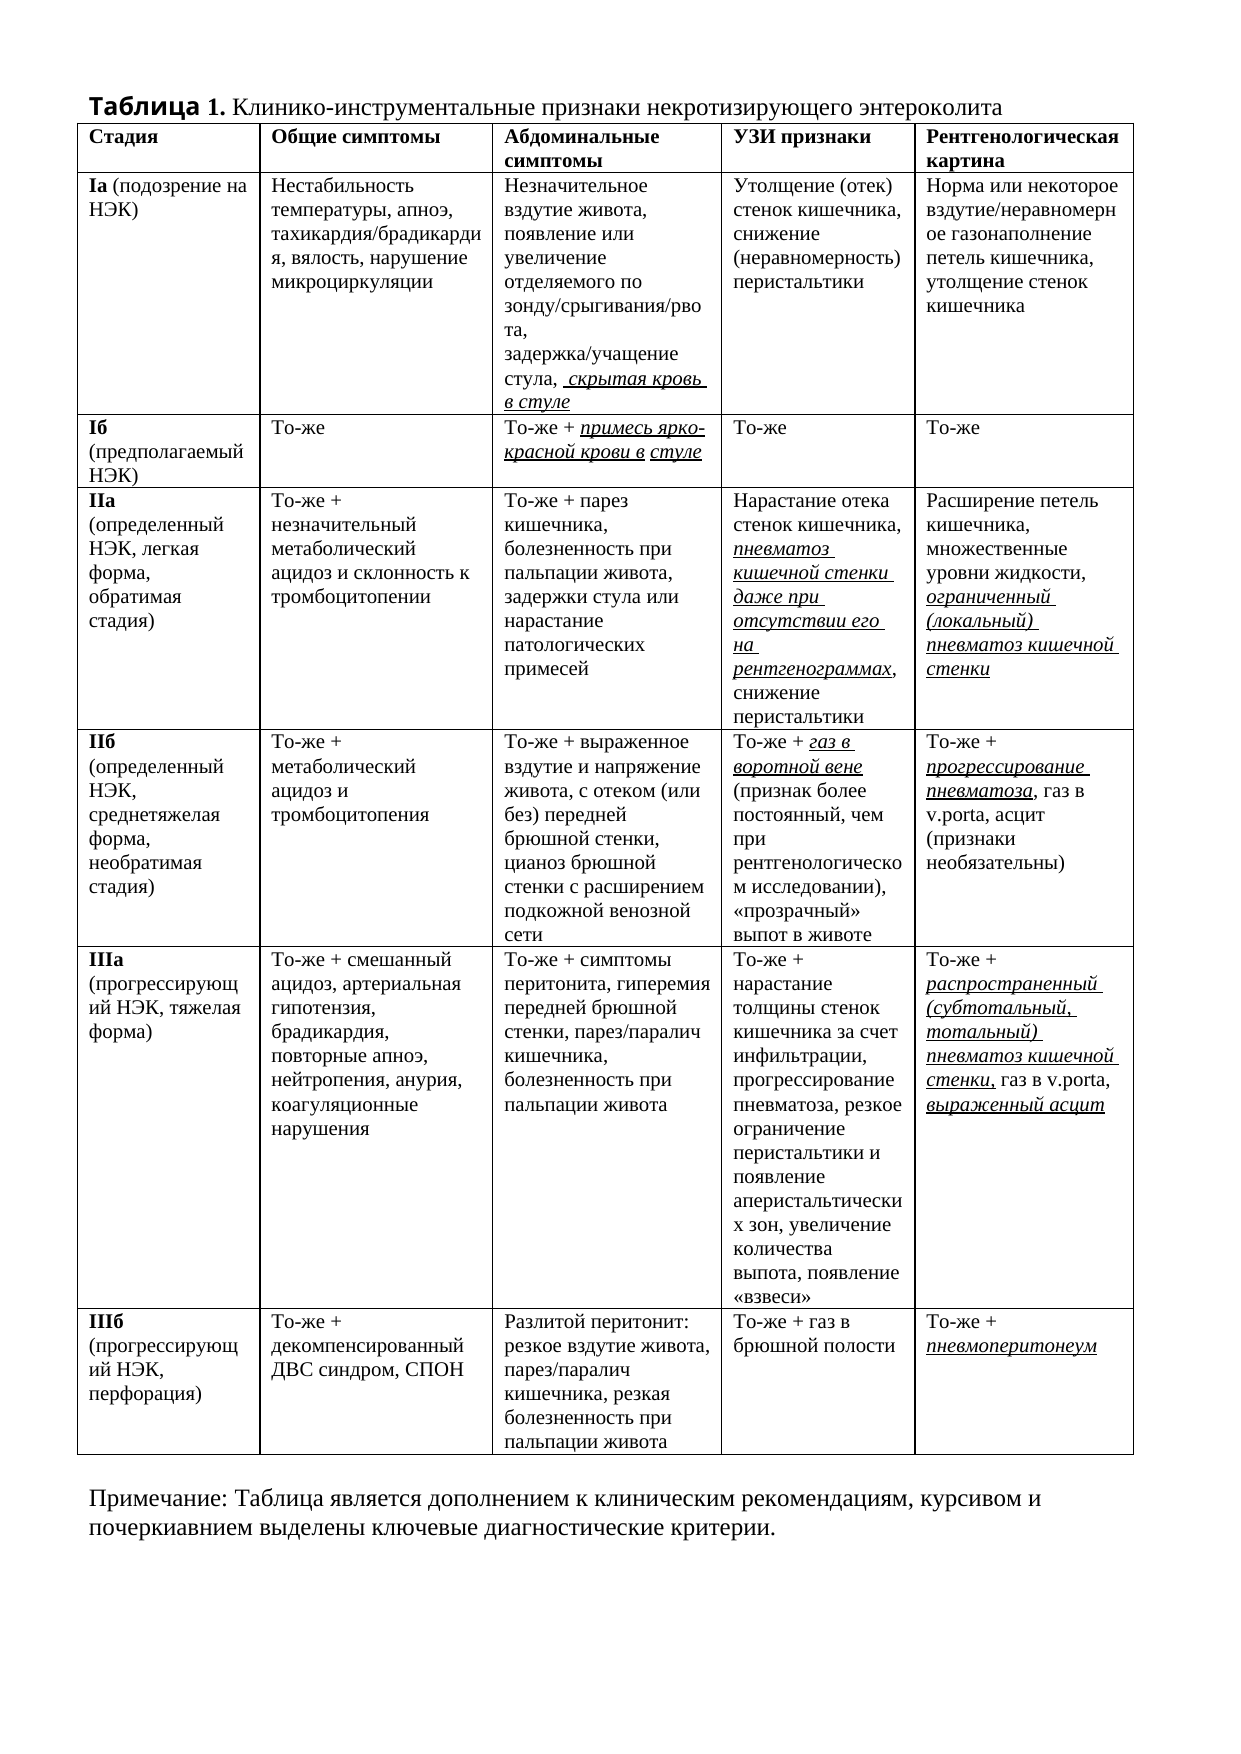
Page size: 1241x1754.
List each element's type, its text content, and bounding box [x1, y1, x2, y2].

table_cell Расширение петель кишечника, множественные уровни жидкости, ограниченный (локальный) пневматоз кишечной стенки [916, 488, 1133, 728]
table_cell То-же [261, 415, 492, 487]
table_cell IIа (определенный НЭК, легкая форма, обратимая стадия) [78, 488, 259, 728]
table_cell То-же + смешанный ацидоз, артериальная гипотензия, брадикардия, повторные апноэ, нейтропения, анурия, коагуляционные нарушения [261, 947, 492, 1308]
table_cell То-же + нарастание толщины стенок кишечника за счет инфильтрации, прогрессирование пневматоза, резкое ограничение перистальтики и появление аперистальтических зон, увеличение количества выпота, появление «взвеси» [722, 947, 914, 1308]
table_header УЗИ признаки [722, 124, 914, 172]
table_cell IIIа (прогрессирующий НЭК, тяжелая форма) [78, 947, 259, 1308]
table_cell То-же + декомпенсированный ДВС синдром, СПОН [261, 1309, 492, 1453]
table_cell То-же + метаболический ацидоз и тромбоцитопения [261, 730, 492, 946]
table_cell То-же + газ в брюшной полости [722, 1309, 914, 1453]
table_cell Незначительное вздутие живота, появление или увеличение отделяемого по зонду/срыгивания/рвота, задержка/учащение стула, скрытая кровь в стуле [493, 173, 721, 413]
table_cell То-же [916, 415, 1133, 487]
table_cell IIб (определенный НЭК, среднетяжелая форма, необратимая стадия) [78, 730, 259, 946]
table_cell Нарастание отека стенок кишечника, пневматоз кишечной стенки даже при отсутствии его на рентгенограммах, снижение перистальтики [722, 488, 914, 728]
text Таблица 1. Клинико-инструментальные признаки некротизирующего энтероколита [89, 89, 1122, 123]
table_header Стадия [78, 124, 259, 172]
table_cell Нестабильность температуры, апноэ, тахикардия/брадикардия, вялость, нарушение микроциркуляции [261, 173, 492, 413]
table_header Рентгенологическая картина [916, 124, 1133, 172]
table_cell Iа (подозрение на НЭК) [78, 173, 259, 413]
table_header Абдоминальные симптомы [493, 124, 721, 172]
table_cell Iб (предполагаемый НЭК) [78, 415, 259, 487]
table_cell То-же + симптомы перитонита, гиперемия передней брюшной стенки, парез/паралич кишечника, болезненность при пальпации живота [493, 947, 721, 1308]
table_cell Утолщение (отек) стенок кишечника, снижение (неравномерность) перистальтики [722, 173, 914, 413]
table_cell То-же + газ в воротной вене (признак более постоянный, чем при рентгенологическом исследовании), «прозрачный» выпот в животе [722, 730, 914, 946]
table_cell То-же + незначительный метаболический ацидоз и склонность к тромбоцитопении [261, 488, 492, 728]
table_cell Норма или некоторое вздутие/неравномерное газонаполнение петель кишечника, утолщение стенок кишечника [916, 173, 1133, 413]
table_header Общие симптомы [261, 124, 492, 172]
table_cell То-же + пневмоперитонеум [916, 1309, 1133, 1453]
table_cell То-же + парез кишечника, болезненность при пальпации живота, задержки стула или нарастание патологических примесей [493, 488, 721, 728]
table_cell То-же + выраженное вздутие и напряжение живота, с отеком (или без) передней брюшной стенки, цианоз брюшной стенки с расширением подкожной венозной сети [493, 730, 721, 946]
text Примечание: Таблица является дополнением к клиническим рекомендациям, курсивом и почеркиавнием выделены ключевые диагностические критерии. [89, 1483, 1122, 1541]
table_cell То-же + распространенный (субтотальный, тотальный) пневматоз кишечной стенки, газ в v.porta, выраженный асцит [916, 947, 1133, 1308]
table_cell Разлитой перитонит: резкое вздутие живота, парез/паралич кишечника, резкая болезненность при пальпации живота [493, 1309, 721, 1453]
table_cell То-же [722, 415, 914, 487]
table_cell IIIб (прогрессирующий НЭК, перфорация) [78, 1309, 259, 1453]
table_cell То-же + примесь ярко- красной крови в стуле [493, 415, 721, 487]
table_cell То-же + прогрессирование пневматоза, газ в v.porta, асцит (признаки необязательны) [916, 730, 1133, 946]
